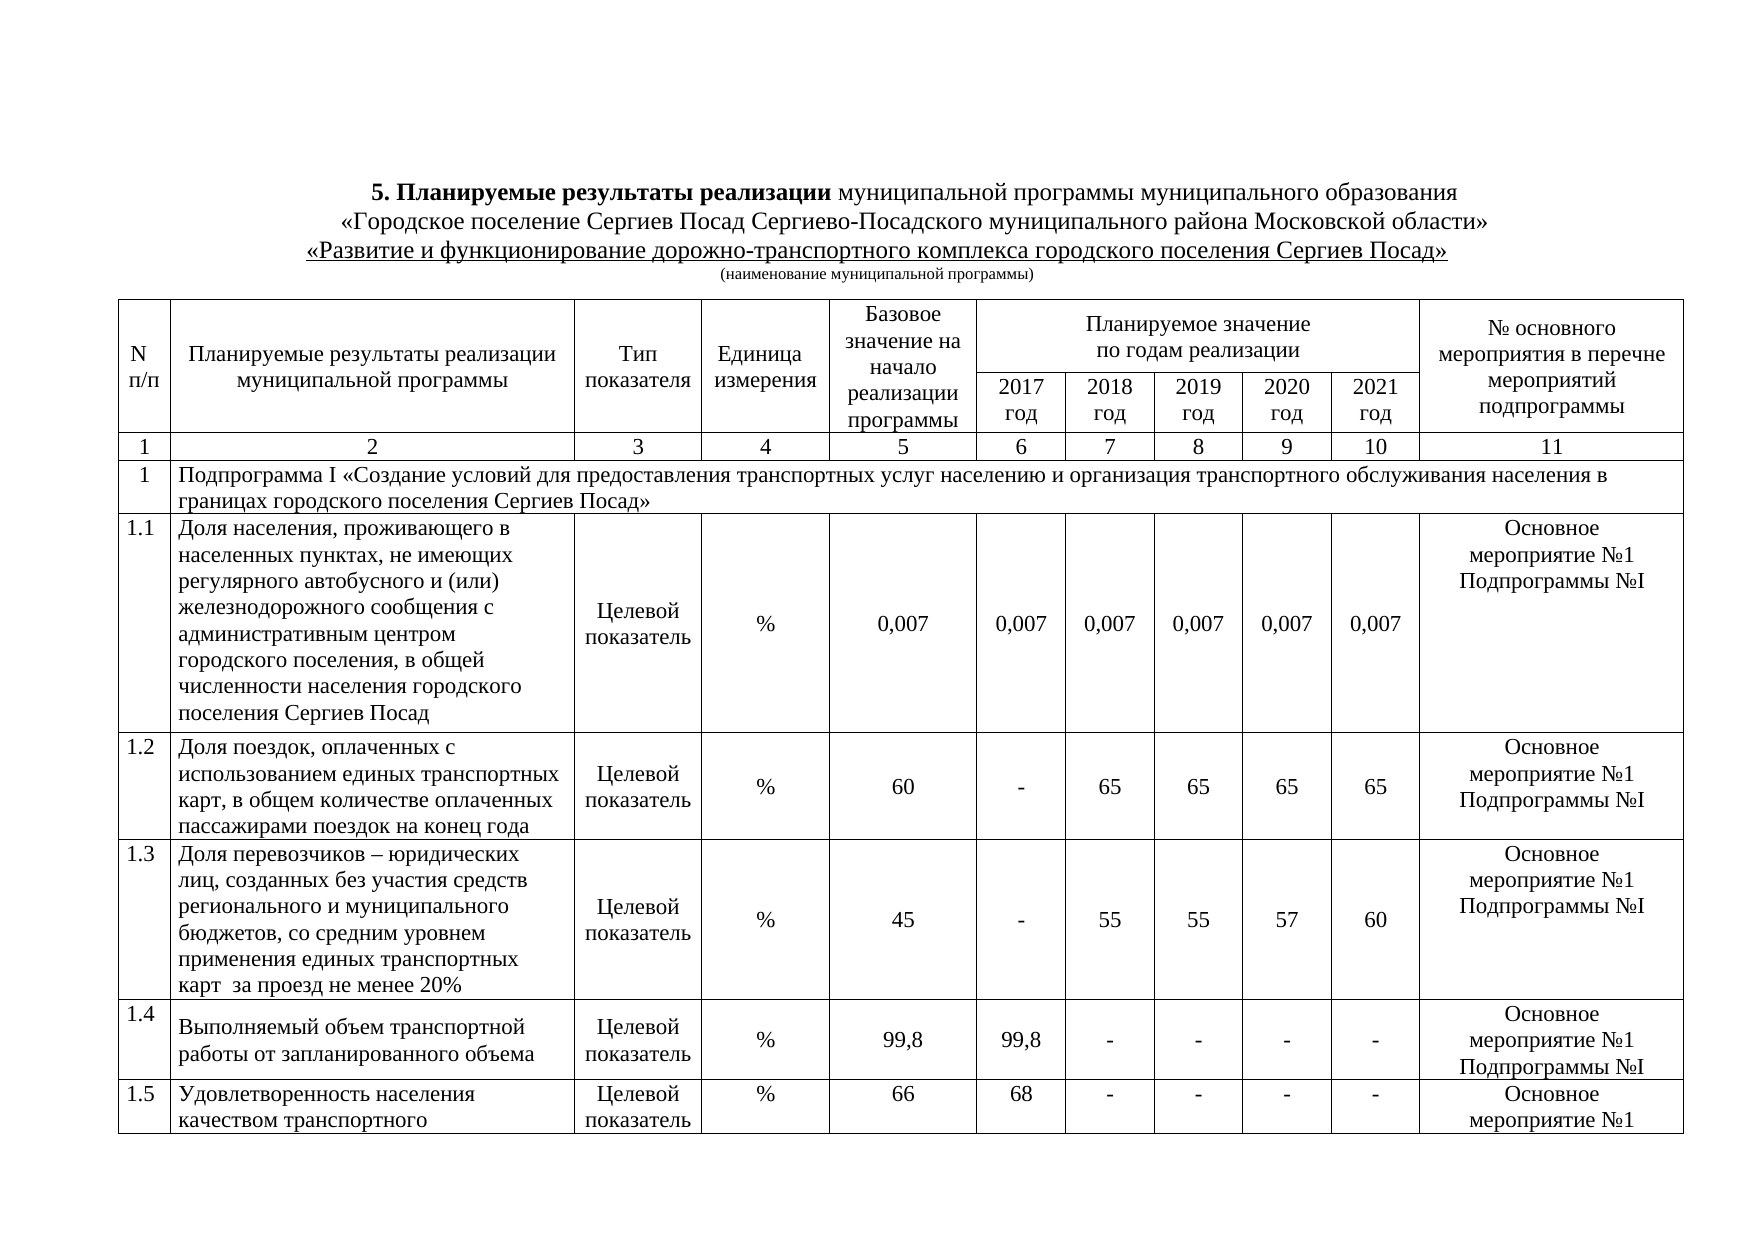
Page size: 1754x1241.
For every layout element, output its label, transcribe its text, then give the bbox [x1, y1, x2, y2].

table_cell 0,007 [830, 514, 976, 732]
table_cell 57 [1243, 840, 1331, 999]
table_cell Целевой показатель [575, 514, 701, 732]
table_cell - [1332, 1080, 1419, 1133]
table_cell Целевой показатель [575, 1000, 701, 1079]
table_cell 0,007 [1066, 514, 1154, 732]
table_cell 7 [1066, 433, 1154, 459]
table_header Тип показателя [575, 300, 701, 432]
table_header Единица измерения [702, 300, 829, 432]
table_cell 99,8 [830, 1000, 976, 1079]
table_cell % [702, 514, 829, 732]
table_cell 0,007 [1155, 514, 1242, 732]
table_header Планируемое значение по годам реализации [977, 300, 1419, 372]
table_cell 9 [1243, 433, 1331, 459]
table_cell % [702, 733, 829, 839]
table_cell Целевой показатель [575, 840, 701, 999]
table_cell Основное мероприятие №1 Подпрограммы №I [1420, 840, 1683, 999]
table_cell 6 [977, 433, 1065, 459]
table_cell % [702, 840, 829, 999]
table_cell 0,007 [1243, 514, 1331, 732]
table_cell Основное мероприятие №1 Подпрограммы №I [1420, 733, 1683, 839]
table_cell - [1155, 1000, 1242, 1079]
table_cell 1.5 [119, 1080, 170, 1133]
table_cell - [1332, 1000, 1419, 1079]
text 5. Планируемые результаты реализации муниципальной программы муниципального образования [118, 177, 1636, 206]
table_cell Доля перевозчиков – юридических лиц, созданных без участия средств регионального и муниципального бюджетов, со средним уровнем применения единых транспортных карт за проезд не менее 20% [171, 840, 574, 999]
table_cell 2018 год [1066, 373, 1154, 432]
table_cell - [1066, 1080, 1154, 1133]
table_cell 65 [1066, 733, 1154, 839]
table_cell - [977, 840, 1065, 999]
table_cell 66 [830, 1080, 976, 1133]
table_cell 1 [119, 433, 170, 459]
table_cell 2017 год [977, 373, 1065, 432]
table_cell 2021 год [1332, 373, 1419, 432]
table_cell 55 [1155, 840, 1242, 999]
table_cell % [702, 1000, 829, 1079]
table_cell 2020 год [1243, 373, 1331, 432]
table_cell 1.3 [119, 840, 170, 999]
table_cell Доля населения, проживающего в населенных пунктах, не имеющих регулярного автобусного и (или) железнодорожного сообщения с административным центром городского поселения, в общей численности населения городского поселения Сергиев Посад [171, 514, 574, 732]
table_cell Основное мероприятие №1 Подпрограммы №I [1420, 514, 1683, 732]
table_cell - [977, 733, 1065, 839]
table_cell 55 [1066, 840, 1154, 999]
table_cell % [702, 1080, 829, 1133]
table_cell Подпрограмма I «Создание условий для предоставления транспортных услуг населению и организация транспортного обслуживания населения в границах городского поселения Сергиев Посад» [171, 461, 1683, 513]
table_header N п/п [119, 300, 170, 432]
table_cell 2019 год [1155, 373, 1242, 432]
table_cell 68 [977, 1080, 1065, 1133]
table_cell 4 [702, 433, 829, 459]
table_cell 65 [1332, 733, 1419, 839]
table_cell Основное мероприятие №1 Подпрограммы №I [1420, 1000, 1683, 1079]
table_cell 5 [830, 433, 976, 459]
table_cell 65 [1243, 733, 1331, 839]
table_cell Целевой показатель [575, 733, 701, 839]
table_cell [171, 1080, 574, 1133]
text «Городское поселение Сергиев Посад Сергиево-Посадского муниципального района Московской области» [118, 206, 1636, 235]
table_cell Доля поездок, оплаченных с использованием единых транспортных карт, в общем количестве оплаченных пассажирами поездок на конец года [171, 733, 574, 839]
table_cell 1.4 [119, 1000, 170, 1079]
table_cell 60 [830, 733, 976, 839]
table_cell 1.1 [119, 514, 170, 732]
table_cell 10 [1332, 433, 1419, 459]
table_cell 0,007 [1332, 514, 1419, 732]
table_header Базовое значение на начало реализации программы [830, 300, 976, 432]
table_cell 60 [1332, 840, 1419, 999]
table_cell 45 [830, 840, 976, 999]
text (наименование муниципальной программы) [118, 263, 1636, 283]
table_cell - [1066, 1000, 1154, 1079]
table_cell 1.2 [119, 733, 170, 839]
table_header Планируемые результаты реализации муниципальной программы [171, 300, 574, 432]
table_cell 2 [171, 433, 574, 459]
table_cell - [1243, 1000, 1331, 1079]
table_cell 0,007 [977, 514, 1065, 732]
table_cell - [1155, 1080, 1242, 1133]
table_cell Выполняемый объем транспортной работы от запланированного объема [171, 1000, 574, 1079]
table_cell 3 [575, 433, 701, 459]
table_cell 1 [119, 461, 170, 513]
table_cell 8 [1155, 433, 1242, 459]
table_cell - [1243, 1080, 1331, 1133]
table_header № основного мероприятия в перечне мероприятий подпрограммы [1420, 300, 1683, 432]
table_cell 65 [1155, 733, 1242, 839]
table_cell 11 [1420, 433, 1683, 459]
text «Развитие и функционирование дорожно-транспортного комплекса городского поселения Сергиев Посад» [118, 235, 1636, 263]
table_cell Целевой показатель [575, 1080, 701, 1133]
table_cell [1420, 1080, 1683, 1133]
table_cell 99,8 [977, 1000, 1065, 1079]
